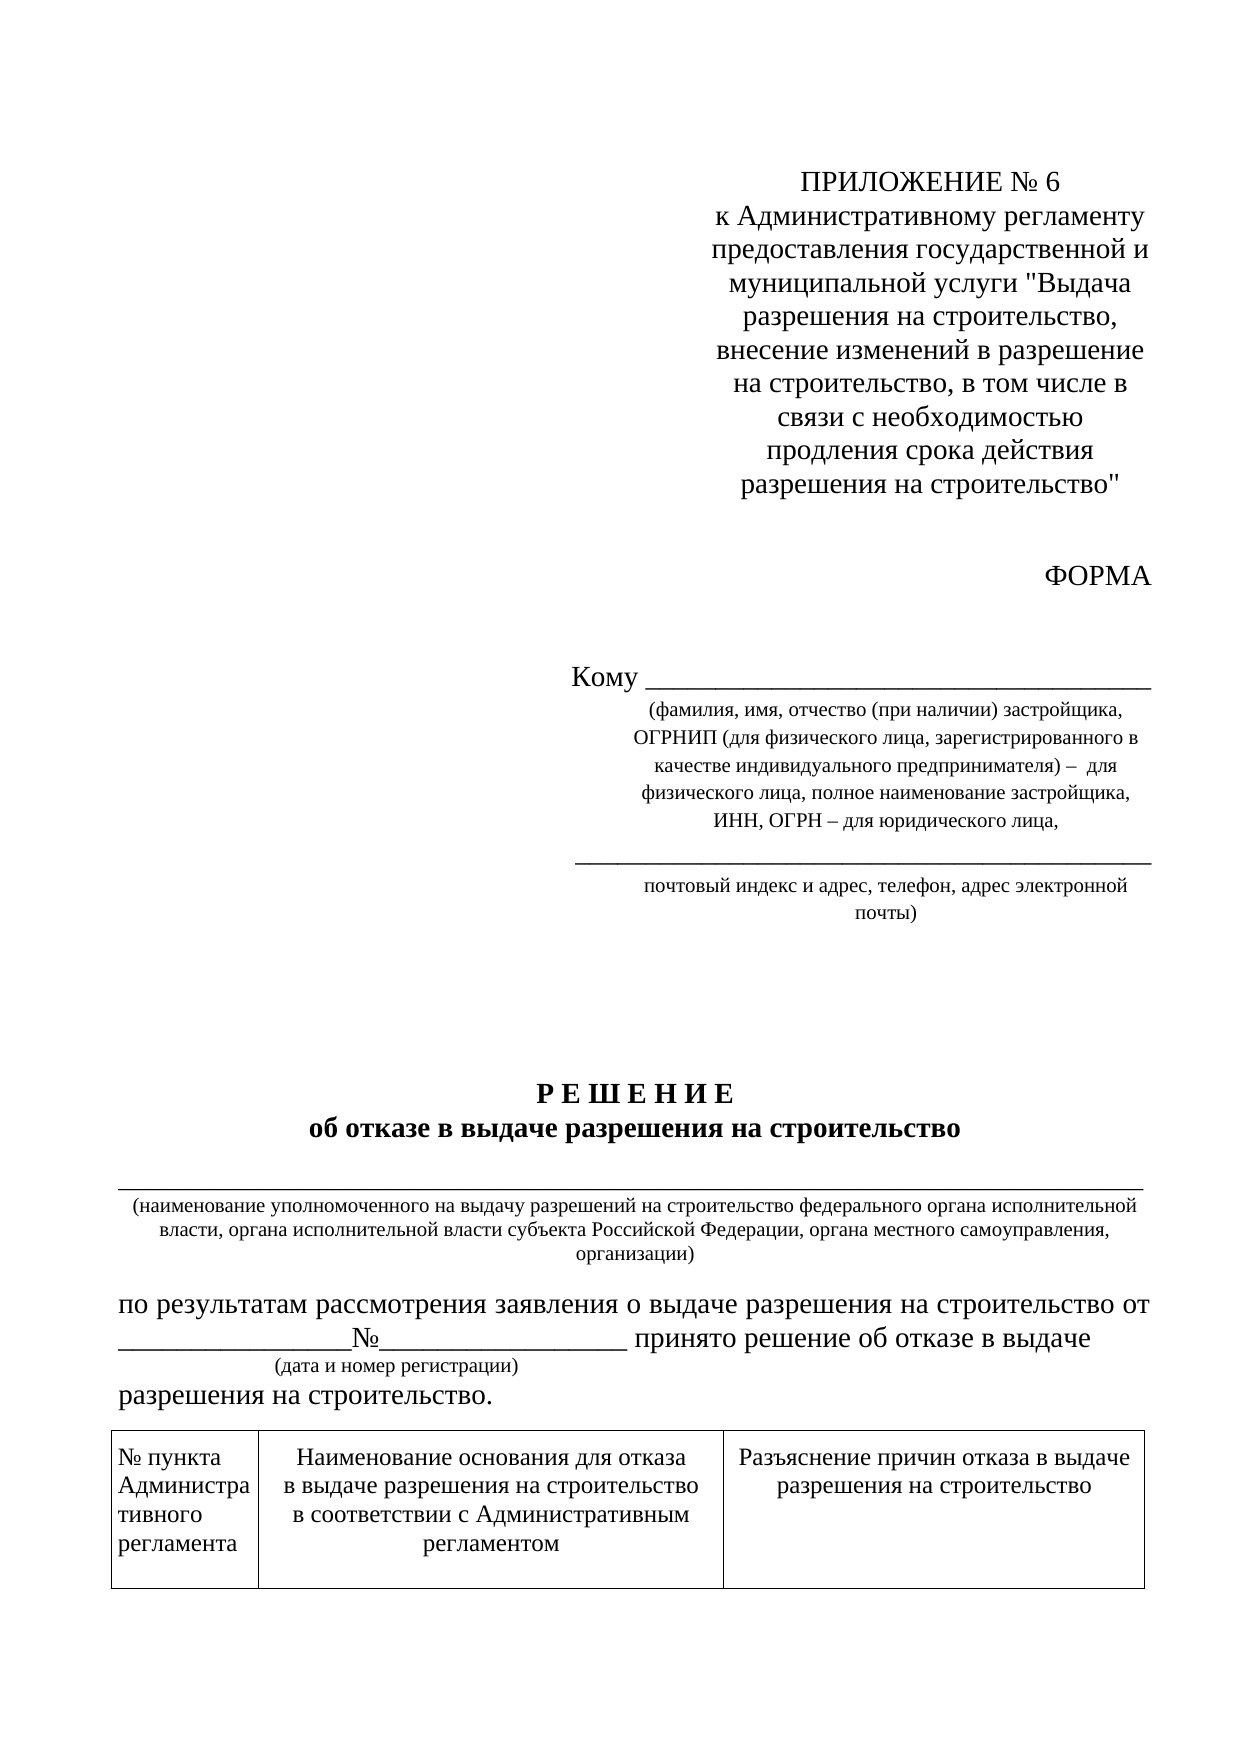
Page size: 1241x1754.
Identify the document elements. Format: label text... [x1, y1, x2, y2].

table_header Наименование основания для отказа в выдаче разрешения на строительство в соответствии с Административным регламентом [259, 1431, 723, 1588]
text ФОРМА [709, 558, 1152, 592]
text Р Е Ш Е Н И Е об отказе в выдаче разрешения на строительство [118, 1076, 1152, 1143]
text разрешения на строительство. [118, 1377, 1152, 1411]
text Кому ____________________________________ [118, 659, 1152, 692]
text (фамилия, имя, отчество (при наличии) застройщика, ОГРНИП (для физического лица, зарегистрированного в качестве индивидуального предпринимателя) – для физического лица, полное наименование застройщика, ИНН, ОГРН – для юридического лица, [620, 697, 1152, 832]
text по результатам рассмотрения заявления о выдаче разрешения на строительство от ________________№_________________ принято решение об отказе в выдаче [118, 1286, 1152, 1353]
table_header № пункта Административного регламента [112, 1431, 258, 1588]
text (дата и номер регистрации) [118, 1353, 1152, 1377]
text к Административному регламенту предоставления государственной и муниципальной услуги "Выдача разрешения на строительство, внесение изменений в разрешение на строительство, в том числе в связи с необходимостью продления срока действия разрешения на строительство" [709, 198, 1152, 499]
text ПРИЛОЖЕНИЕ № 6 [709, 164, 1152, 198]
text (наименование уполномоченного на выдачу разрешений на строительство федерального органа исполнительной власти, органа исполнительной власти субъекта Российской Федерации, органа местного самоуправления, организации) [118, 1193, 1152, 1265]
text __________________________________________________________________________________ [118, 1164, 1152, 1193]
text _________________________________________ [118, 835, 1152, 868]
table_header Разъяснение причин отказа в выдаче разрешения на строительство [724, 1431, 1144, 1588]
text почтовый индекс и адрес, телефон, адрес электронной почты) [620, 872, 1152, 924]
